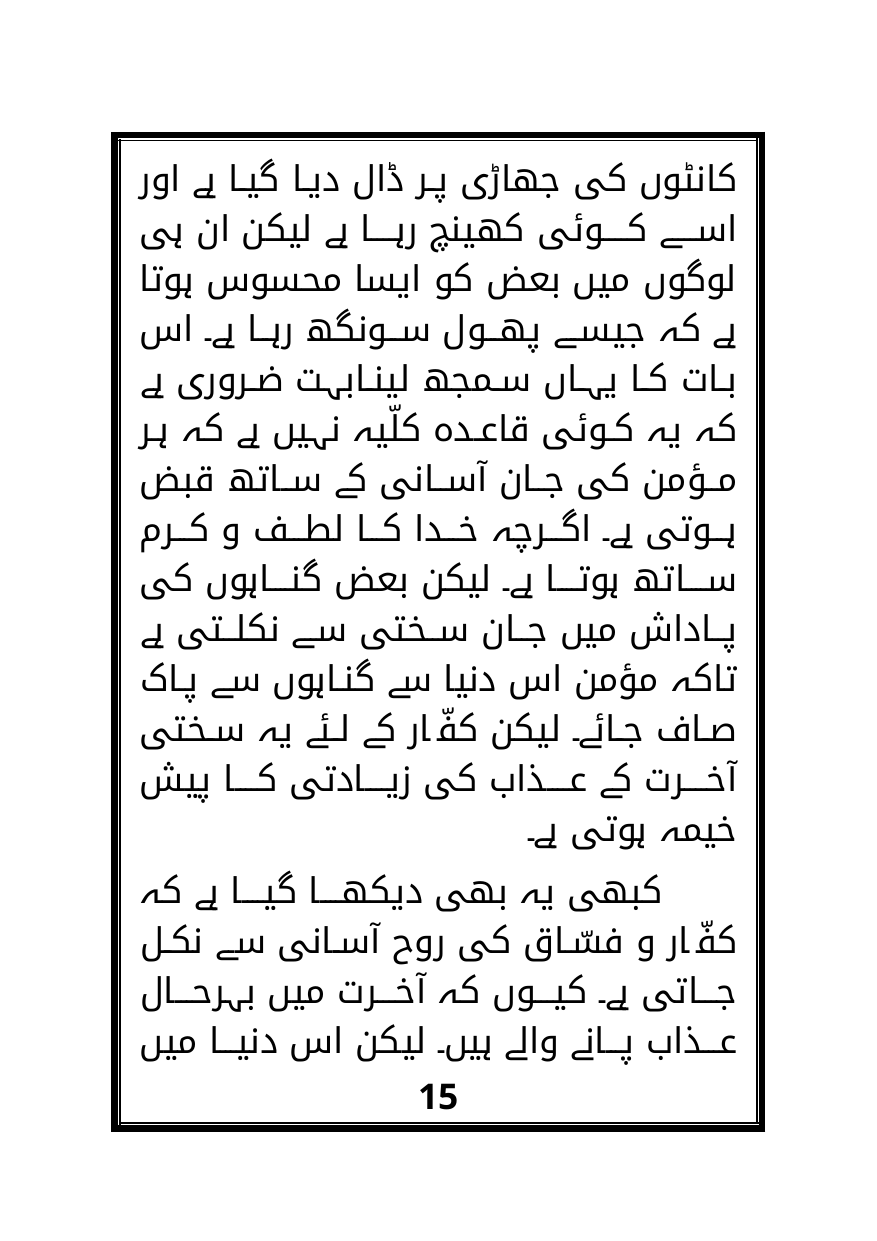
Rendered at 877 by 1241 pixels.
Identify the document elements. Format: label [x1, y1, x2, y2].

text [139, 151, 737, 851]
text [139, 864, 737, 1064]
